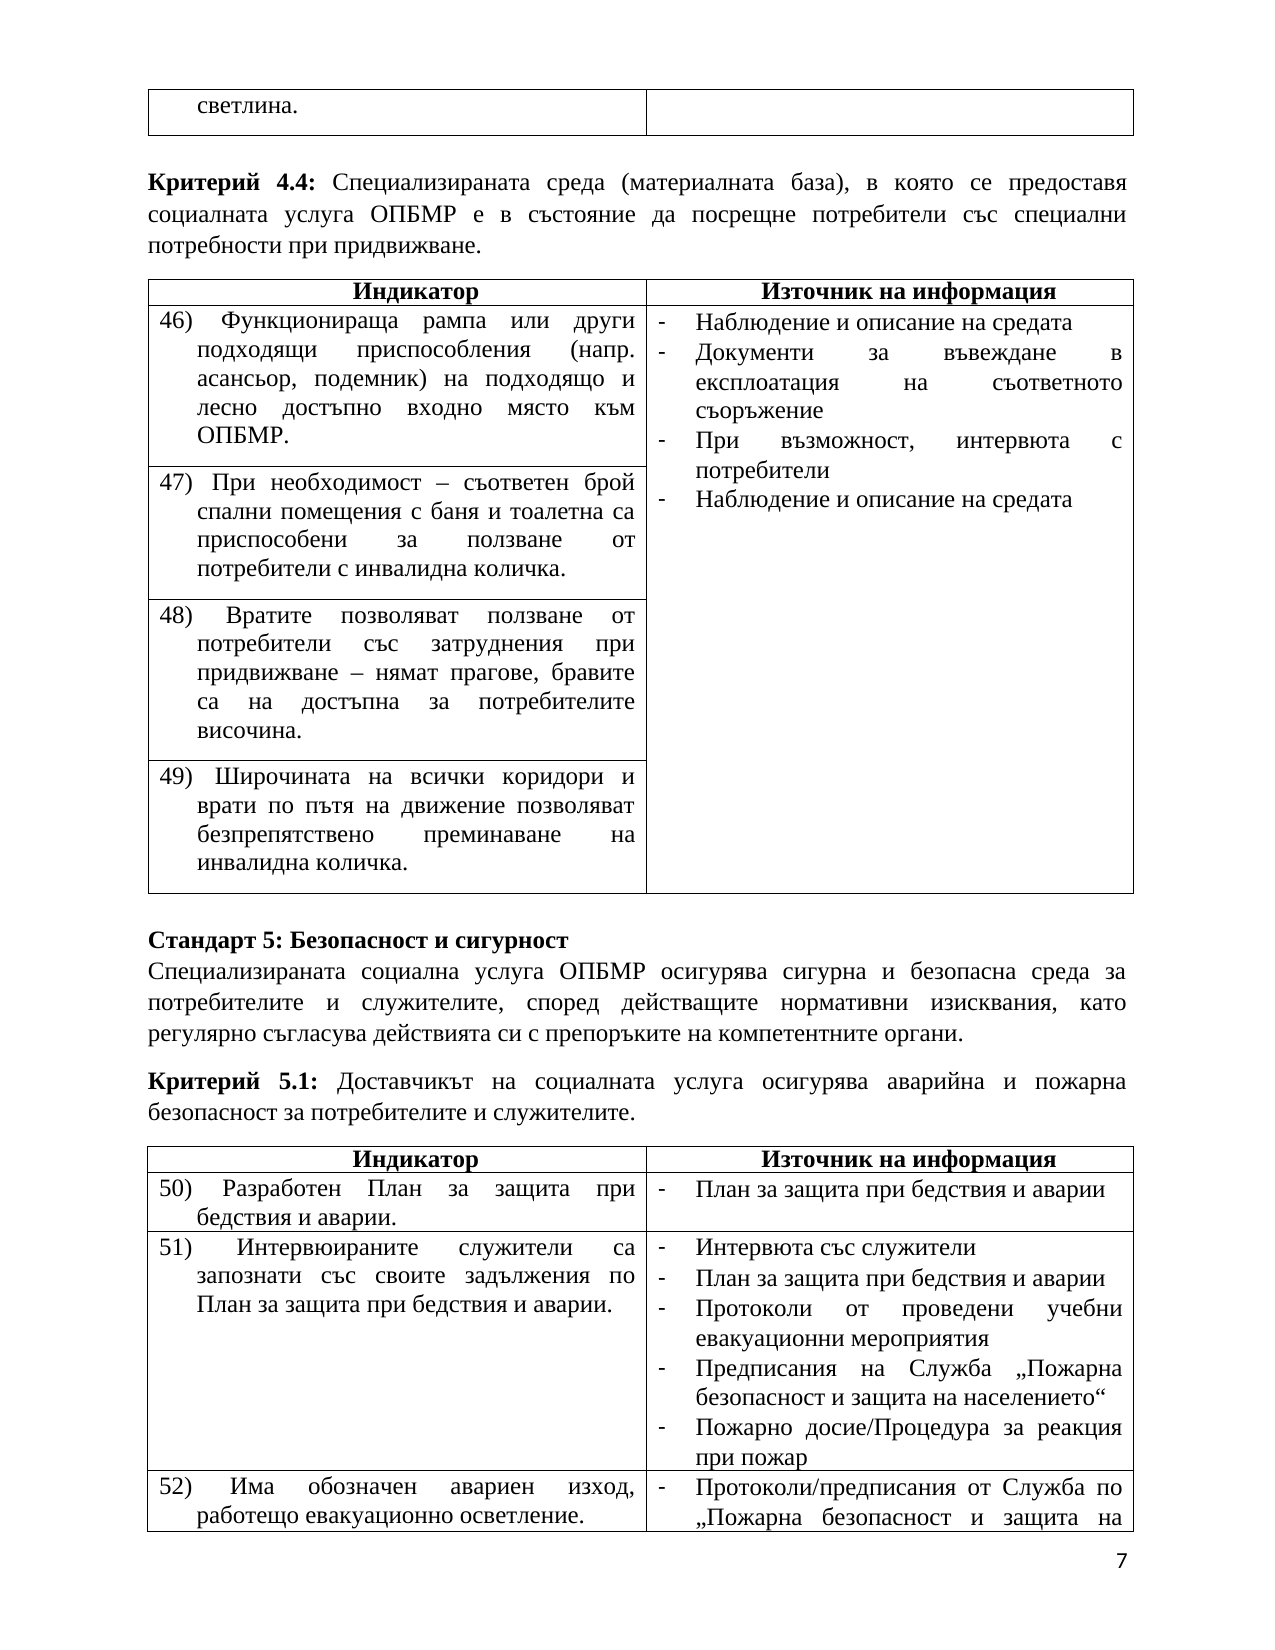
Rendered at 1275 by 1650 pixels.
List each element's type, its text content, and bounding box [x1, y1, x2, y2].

text Критерий 4.4: Специализираната среда (материалната база), в която се предоставя социалната услуга ОПБМР е в състояние да посрещне потребители със специални потребности при придвижване. [148, 167, 1127, 259]
table_header Индикатор [148, 1147, 646, 1172]
table_cell Интервюта със служители План за защита при бедствия и аварии Протоколи от проведени учебни евакуационни мероприятия Предписания на Служба „Пожарна безопасност и защита на населението“ Пожарно досие/Процедура за реакция при пожар [647, 1232, 1133, 1470]
table_cell При необходимост – съответен брой спални помещения с баня и тоалетна са приспособени за ползване от потребители с инвалидна количка. [149, 467, 646, 599]
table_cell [148, 1471, 646, 1531]
table_header Източник на информация [647, 280, 1133, 304]
table_header Индикатор [149, 280, 646, 304]
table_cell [149, 90, 646, 135]
table_cell Вратите позволяват ползване от потребители със затруднения при придвижване – нямат прагове, бравите са на достъпна за потребителите височина. [149, 600, 646, 760]
text Критерий 5.1: Доставчикът на социалната услуга осигурява аварийна и пожарна безопасност за потребителите и служителите. [148, 1066, 1127, 1126]
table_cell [647, 1471, 1133, 1531]
table_cell План за защита при бедствия и аварии [647, 1173, 1133, 1231]
list Специализираната социална услуга ОПБМР осигурява сигурна и безопасна среда за потребителите и служителите, според действащите нормативни изисквания, като регулярно съгласува действията си с препоръките на компетентните органи. [148, 956, 1127, 1047]
table_cell Разработен План за защита при бедствия и аварии. [148, 1173, 646, 1231]
table_header Източник на информация [647, 1147, 1133, 1172]
table_cell Функционираща рампа или други подходящи приспособления (напр. асансьор, подемник) на подходящо и лесно достъпно входно място към ОПБМР. [149, 306, 646, 466]
table_cell Широчината на всички коридори и врати по пътя на движение позволяват безпрепятствено преминаване на инвалидна количка. [149, 761, 646, 893]
table_cell Наблюдение и описание на средата Документи за въвеждане в експлоатация на съответното съоръжение При възможност, интервюта с потребители Наблюдение и описание на средата [647, 306, 1133, 893]
table_cell Интервюираните служители са запознати със своите задължения по План за защита при бедствия и аварии. [148, 1232, 646, 1470]
text Стандарт 5: Безопасност и сигурност [148, 925, 1127, 954]
